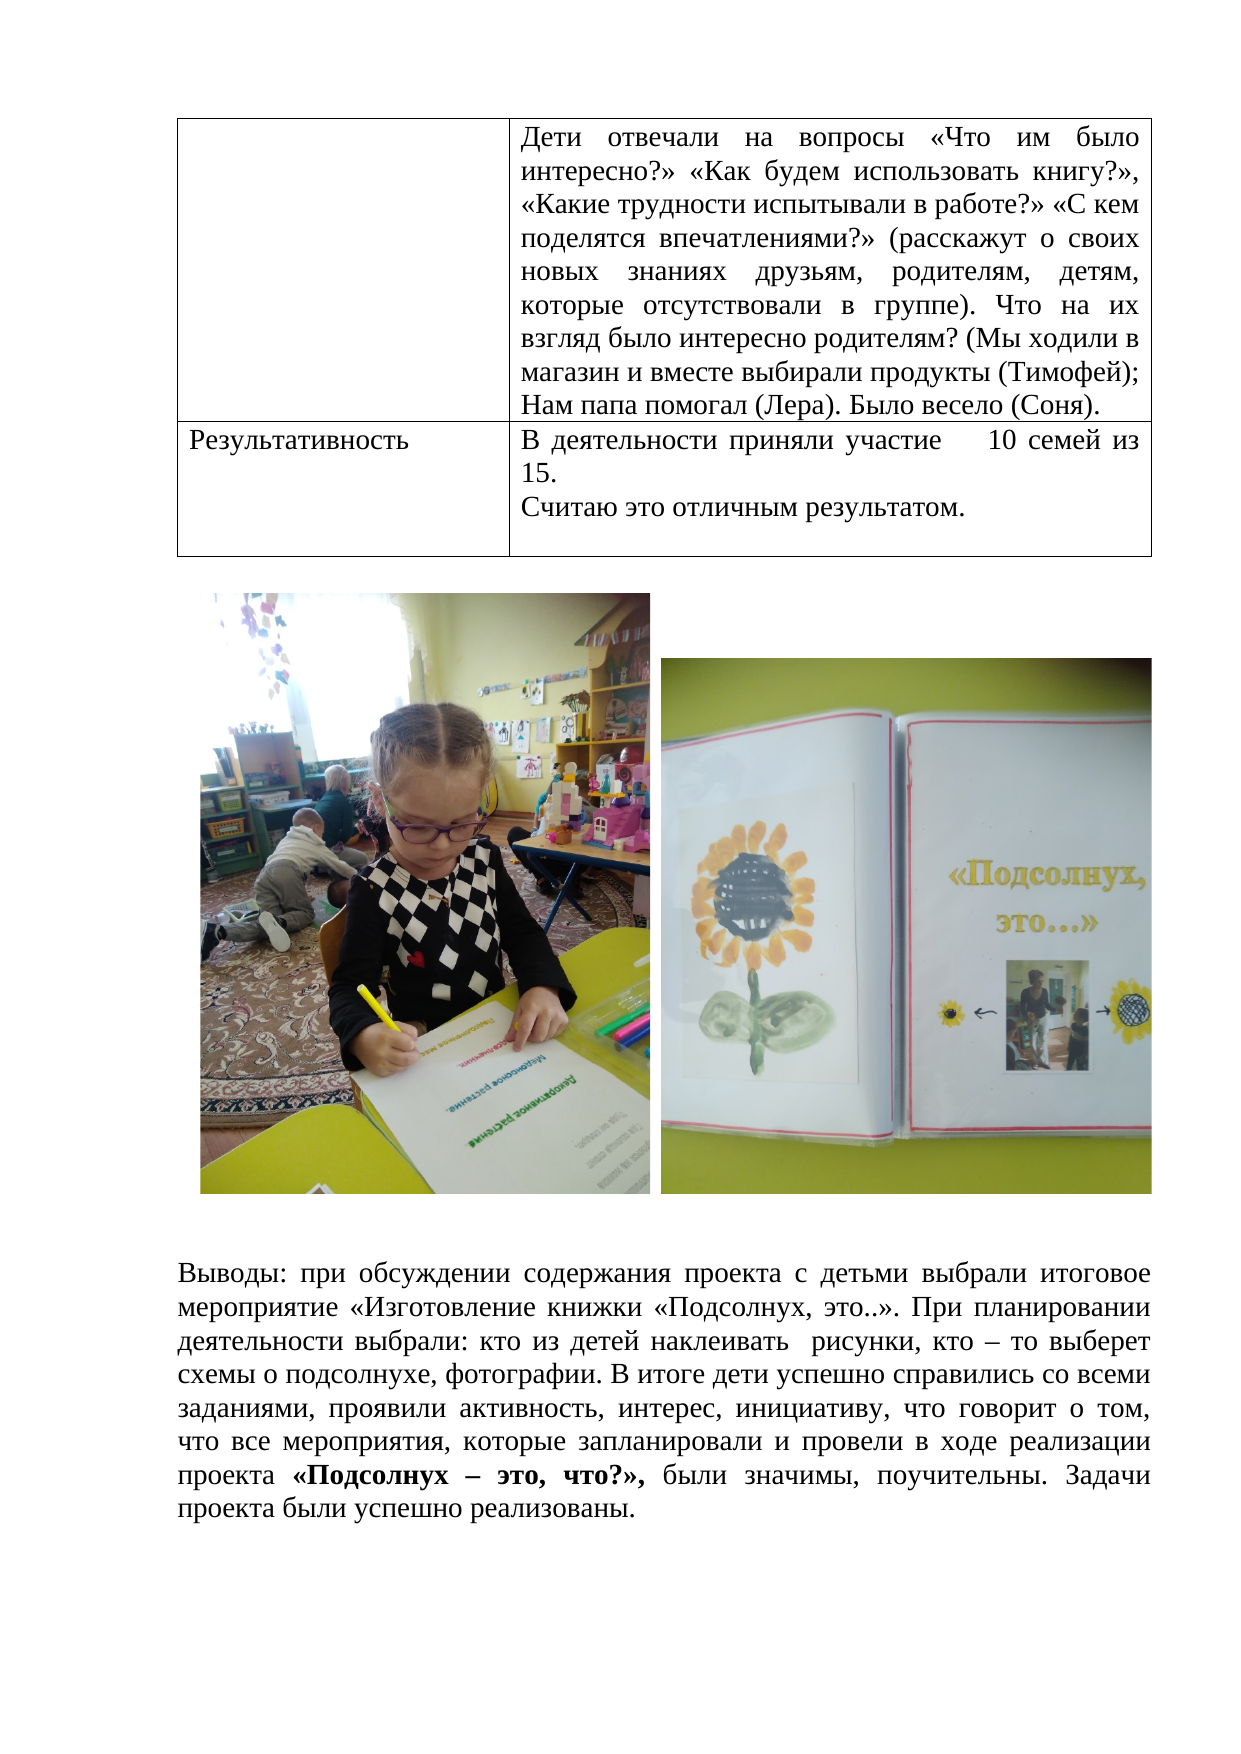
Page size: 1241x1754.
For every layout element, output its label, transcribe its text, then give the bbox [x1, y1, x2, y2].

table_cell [178, 119, 509, 421]
picture [661, 658, 1152, 1194]
table_cell В деятельности приняли участие 10 семей из 15. Считаю это отличным результатом. [510, 422, 1151, 556]
text Выводы: при обсуждении содержания проекта с детьми выбрали итоговое мероприятие «Изготовление книжки «Подсолнух, это..». При планировании деятельности выбрали: кто из детей наклеивать рисунки, кто – то выберет схемы о подсолнухе, фотографии. В итоге дети успешно справились со всеми заданиями, проявили активность, интерес, инициативу, что говорит о том, что все мероприятия, которые запланировали и провели в ходе реализации проекта «Подсолнух – это, что?», были значимы, поучительны. Задачи проекта были успешно реализованы. [177, 1256, 1152, 1524]
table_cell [510, 119, 1151, 421]
picture [200, 593, 651, 1194]
table_cell Результативность [178, 422, 509, 556]
